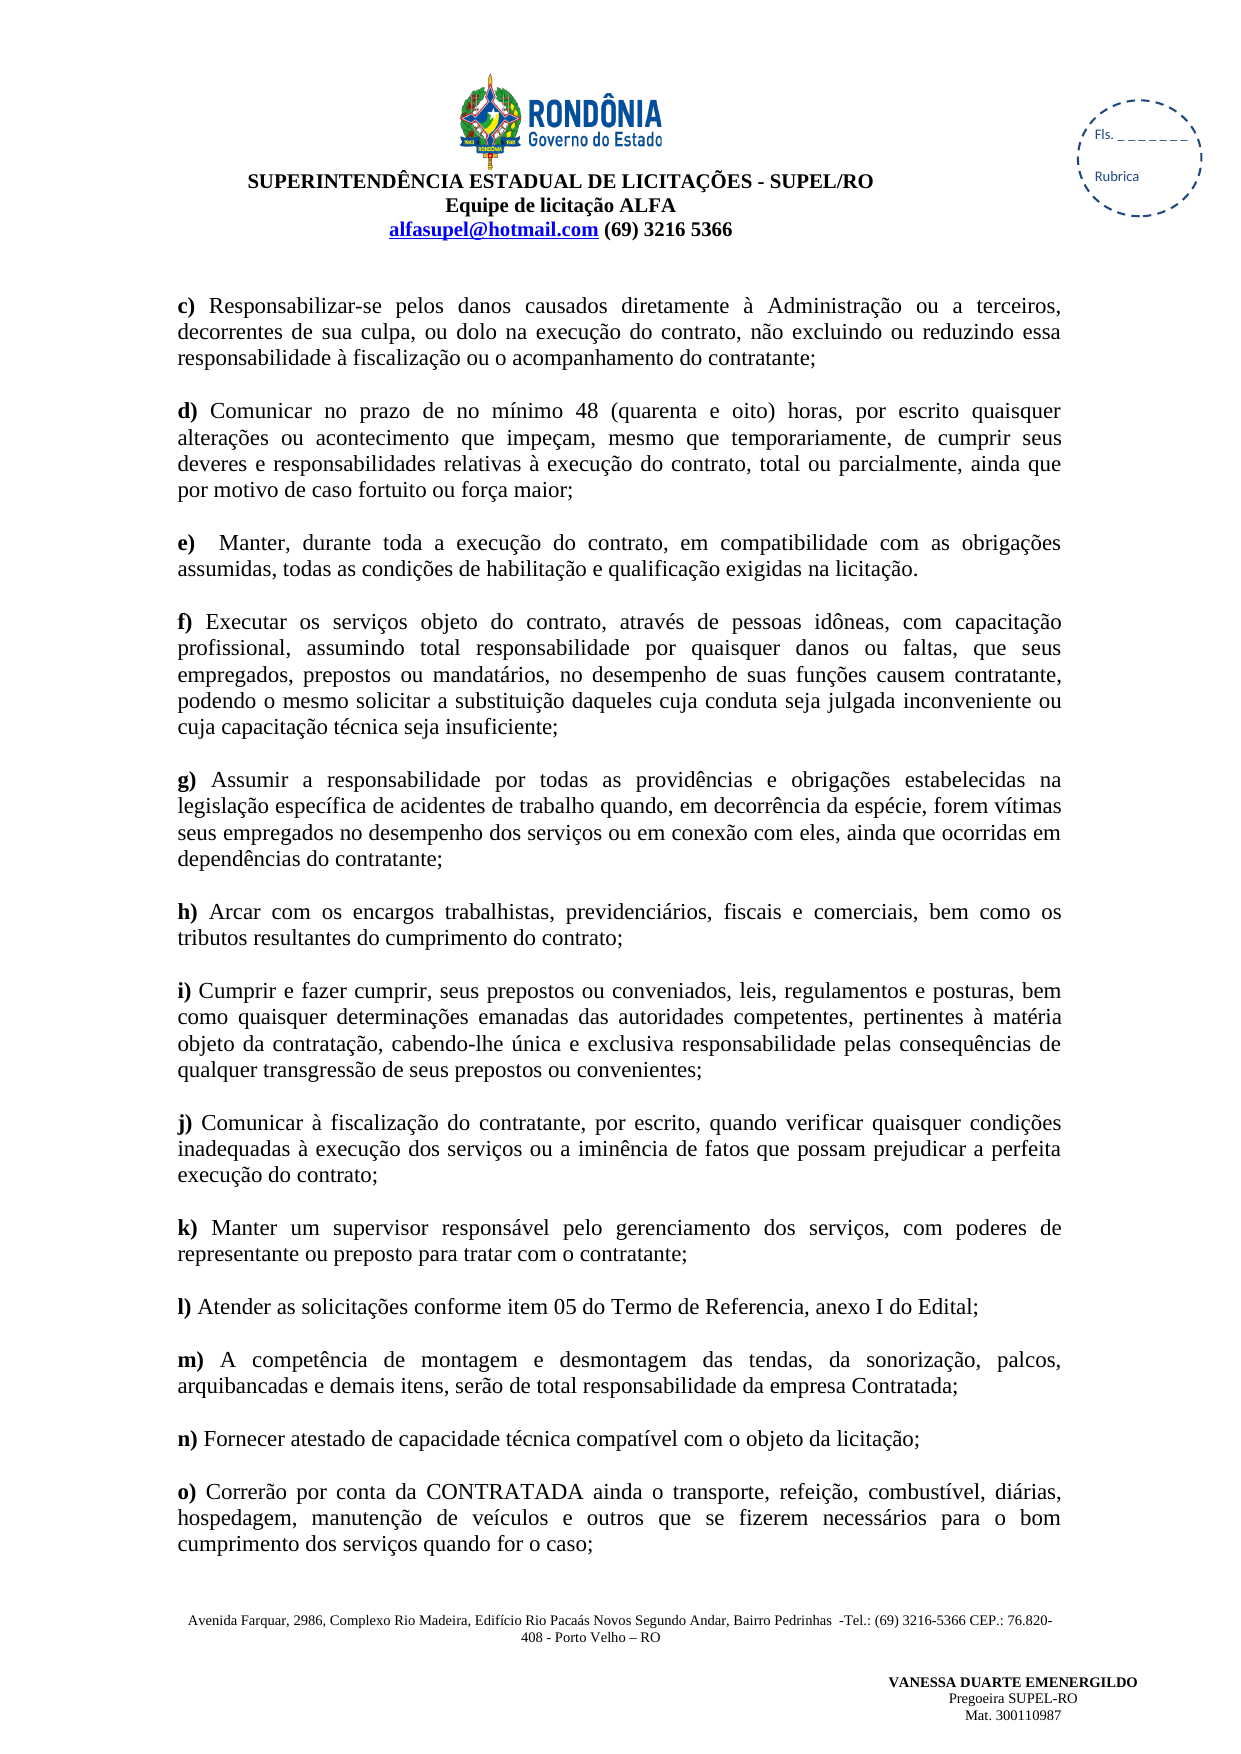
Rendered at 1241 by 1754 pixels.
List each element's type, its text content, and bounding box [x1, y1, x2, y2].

text j) Comunicar à fiscalização do contratante, por escrito, quando verificar quaisquer condições inadequadas à execução dos serviços ou a iminência de fatos que possam prejudicar a perfeita execução do contrato; [177, 1109, 1063, 1188]
text e) Manter, durante toda a execução do contrato, em compatibilidade com as obrigações assumidas, todas as condições de habilitação e qualificação exigidas na licitação. [177, 529, 1063, 582]
text h) Arcar com os encargos trabalhistas, previdenciários, fiscais e comerciais, bem como os tributos resultantes do cumprimento do contrato; [177, 898, 1063, 951]
picture [459, 73, 662, 170]
text l) Atender as solicitações conforme item 05 do Termo de Referencia, anexo I do Edital; [177, 1293, 1063, 1319]
text o) Correrão por conta da CONTRATADA ainda o transporte, refeição, combustível, diárias, hospedagem, manutenção de veículos e outros que se fizerem necessários para o bom cumprimento dos serviços quando for o caso; [177, 1478, 1063, 1557]
text m) A competência de montagem e desmontagem das tendas, da sonorização, palcos, arquibancadas e demais itens, serão de total responsabilidade da empresa Contratada; [177, 1346, 1063, 1399]
text d) Comunicar no prazo de no mínimo 48 (quarenta e oito) horas, por escrito quaisquer alterações ou acontecimento que impeçam, mesmo que temporariamente, de cumprir seus deveres e responsabilidades relativas à execução do contrato, total ou parcialmente, ainda que por motivo de caso fortuito ou força maior; [177, 397, 1063, 503]
text k) Manter um supervisor responsável pelo gerenciamento dos serviços, com poderes de representante ou preposto para tratar com o contratante; [177, 1214, 1063, 1267]
text f) Executar os serviços objeto do contrato, através de pessoas idôneas, com capacitação profissional, assumindo total responsabilidade por quaisquer danos ou faltas, que seus empregados, prepostos ou mandatários, no desempenho de suas funções causem contratante, podendo o mesmo solicitar a substituição daqueles cuja conduta seja julgada inconveniente ou cuja capacitação técnica seja insuficiente; [177, 608, 1063, 740]
text n) Fornecer atestado de capacidade técnica compatível com o objeto da licitação; [177, 1425, 1063, 1451]
text c) Responsabilizar-se pelos danos causados diretamente à Administração ou a terceiros, decorrentes de sua culpa, ou dolo na execução do contrato, não excluindo ou reduzindo essa responsabilidade à fiscalização ou o acompanhamento do contratante; [177, 292, 1063, 371]
text i) Cumprir e fazer cumprir, seus prepostos ou conveniados, leis, regulamentos e posturas, bem como quaisquer determinações emanadas das autoridades competentes, pertinentes à matéria objeto da contratação, cabendo-lhe única e exclusiva responsabilidade pelas consequências de qualquer transgressão de seus prepostos ou convenientes; [177, 977, 1063, 1082]
text g) Assumir a responsabilidade por todas as providências e obrigações estabelecidas na legislação específica de acidentes de trabalho quando, em decorrência da espécie, forem vítimas seus empregados no desempenho dos serviços ou em conexão com eles, ainda que ocorridas em dependências do contratante; [177, 766, 1063, 872]
